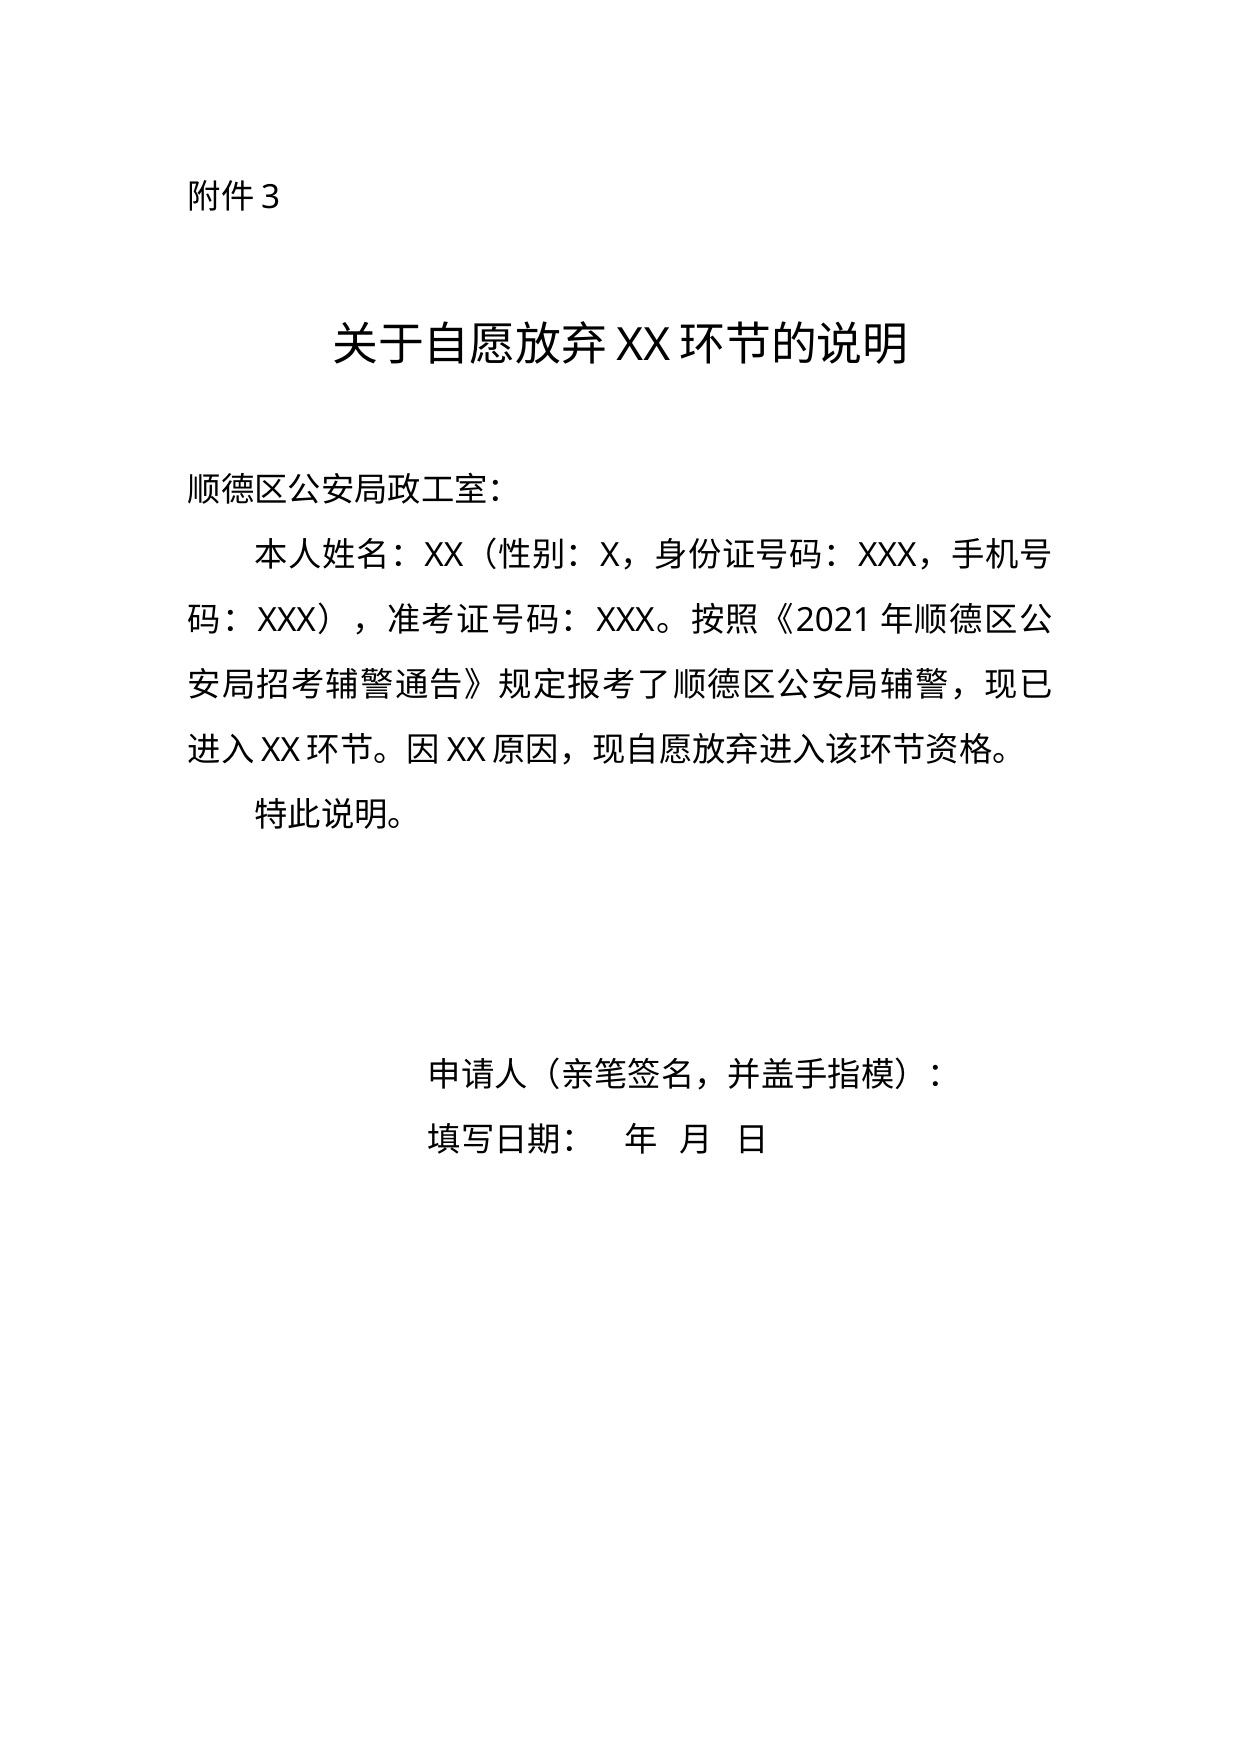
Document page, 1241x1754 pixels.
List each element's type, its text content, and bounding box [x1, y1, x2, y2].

text 本人姓名：XX（性别：X，身份证号码：XXX，手机号码：XXX），准考证号码：XXX。按照《2021年顺德区公安局招考辅警通告》规定报考了顺德区公安局辅警，现已进入XX环节。因XX原因，现自愿放弃进入该环节资格。 [187, 519, 1053, 779]
text 申请人（亲笔签名，并盖手指模）： [187, 1039, 1053, 1104]
text 顺德区公安局政工室： [187, 454, 1053, 519]
text 填写日期： 年 月 日 [187, 1104, 1053, 1169]
text 关于自愿放弃XX环节的说明 [187, 292, 1053, 389]
text 特此说明。 [187, 779, 1053, 844]
text 附件3 [187, 162, 1053, 227]
